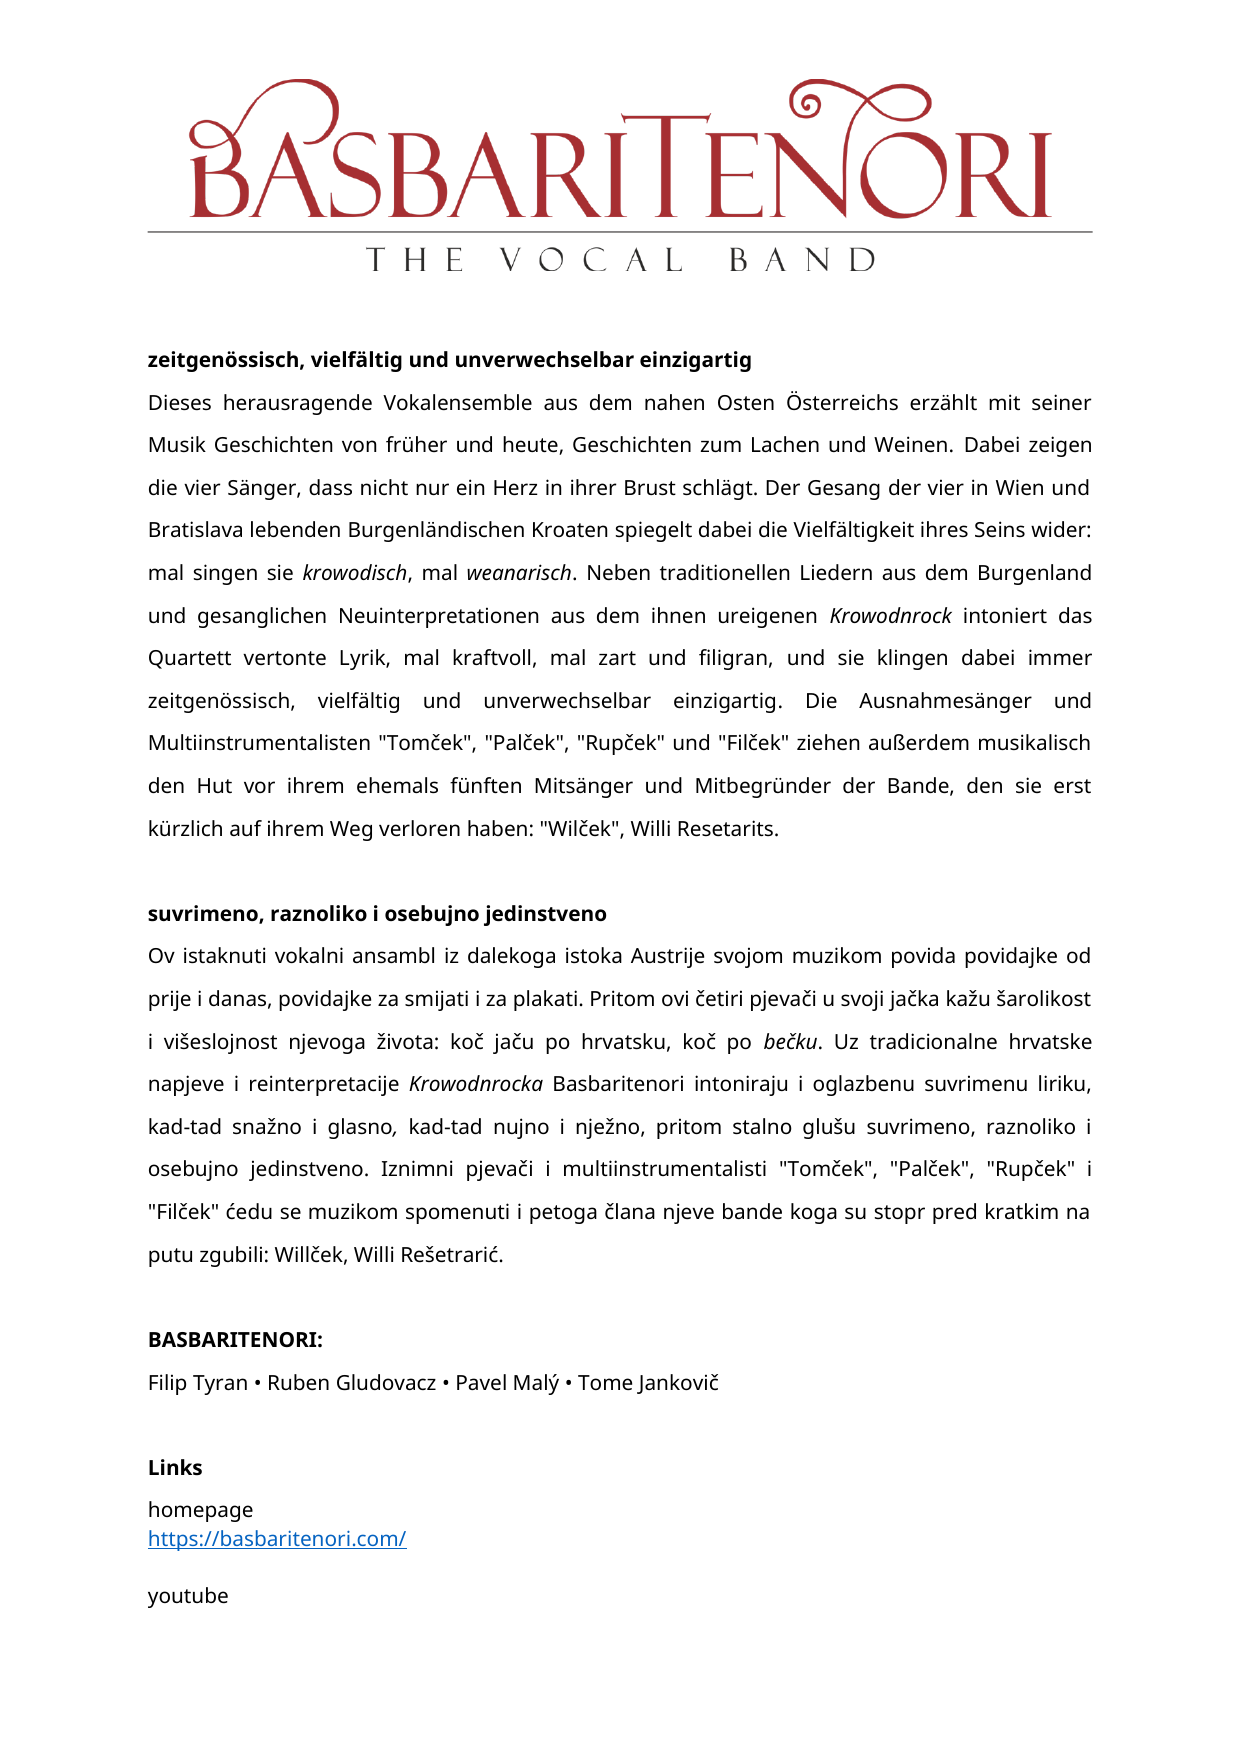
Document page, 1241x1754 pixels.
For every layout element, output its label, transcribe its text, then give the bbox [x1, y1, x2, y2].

text Ov istaknuti vokalni ansambl iz dalekoga istoka Austrije svojom muzikom povida povidajke od prije i danas, povidajke za smijati i za plakati. Pritom ovi četiri pjevači u svoji jačka kažu šarolikost i višeslojnost njevoga života: koč jaču po hrvatsku, koč po bečku. Uz tradicionalne hrvatske napjeve i reinterpretacije Krowodnrocka Basbaritenori intoniraju i oglazbenu suvrimenu liriku, kad-tad snažno i glasno, kad-tad nujno i nježno, pritom stalno glušu suvrimeno, raznoliko i osebujno jedinstveno. Iznimni pjevači i multiinstrumentalisti "Tomček", "Palček", "Rupček" i "Filček" ćedu se muzikom spomenuti i petoga člana njeve bande koga su stopr pred kratkim na putu zgubili: Willček, Willi Rešetrarić. [148, 942, 1093, 1268]
text zeitgenössisch, vielfältig und unverwechselbar einzigartig [148, 345, 1093, 373]
text BASBARITENORI: [148, 1325, 1093, 1353]
text https://basbaritenori.com/ [148, 1524, 1093, 1552]
text Dieses herausragende Vokalensemble aus dem nahen Osten Österreichs erzählt mit seiner Musik Geschichten von früher und heute, Geschichten zum Lachen und Weinen. Dabei zeigen die vier Sänger, dass nicht nur ein Herz in ihrer Brust schlägt. Der Gesang der vier in Wien und Bratislava lebenden Burgenländischen Kroaten spiegelt dabei die Vielfältigkeit ihres Seins wider: mal singen sie krowodisch, mal weanarisch. Neben traditionellen Liedern aus dem Burgenland und gesanglichen Neuinterpretationen aus dem ihnen ureigenen Krowodnrock intoniert das Quartett vertonte Lyrik, mal kraftvoll, mal zart und filigran, und sie klingen dabei immer zeitgenössisch, vielfältig und unverwechselbar einzigartig. Die Ausnahmesänger und Multiinstrumentalisten "Tomček", "Palček", "Rupček" und "Filček" ziehen außerdem musikalisch den Hut vor ihrem ehemals fünften Mitsänger und Mitbegründer der Bande, den sie erst kürzlich auf ihrem Weg verloren haben: "Wilček", Willi Resetarits. [148, 388, 1093, 842]
text Filip Tyran • Ruben Gludovacz • Pavel Malý • Tome Jankovič [148, 1368, 1093, 1396]
text suvrimeno, raznoliko i osebujno jedinstveno [148, 899, 1093, 927]
text homepage [148, 1495, 1093, 1524]
text Links [148, 1453, 1093, 1481]
text youtube [148, 1581, 1093, 1609]
picture [147, 79, 1093, 271]
